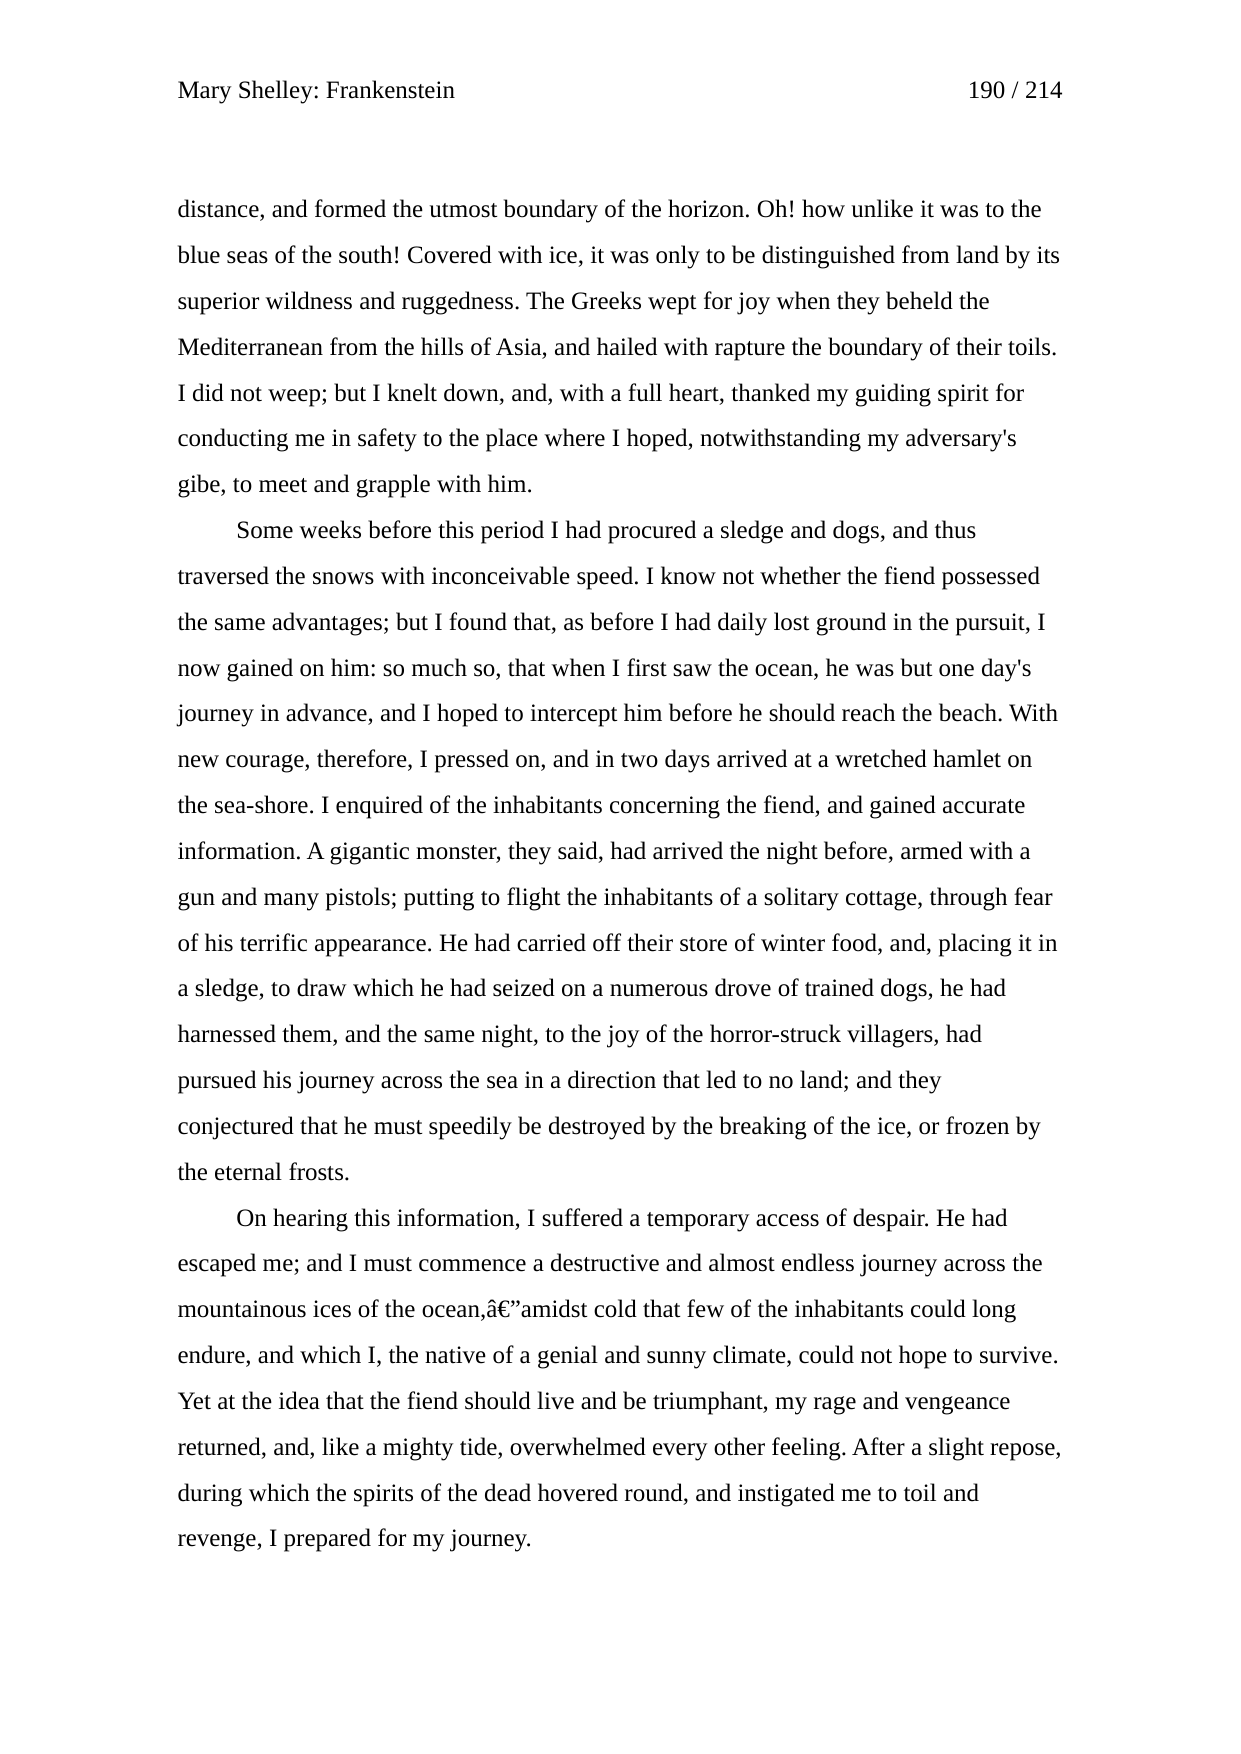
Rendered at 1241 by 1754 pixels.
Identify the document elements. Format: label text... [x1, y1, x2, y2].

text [177, 177, 1063, 498]
text On hearing this information, I suffered a temporary access of despair. He had escaped me; and I must commence a destructive and almost endless journey across the mountainous ices of the ocean,â€”amidst cold that few of the inhabitants could long endure, and which I, the native of a genial and sunny climate, could not hope to survive. Yet at the idea that the fiend should live and be triumphant, my rage and vengeance returned, and, like a mighty tide, overwhelmed every other feeling. After a slight repose, during which the spirits of the dead hovered round, and instigated me to toil and revenge, I prepared for my journey. [177, 1186, 1063, 1552]
text Some weeks before this period I had procured a sledge and dogs, and thus traversed the snows with inconceivable speed. I know not whether the fiend possessed the same advantages; but I found that, as before I had daily lost ground in the pursuit, I now gained on him: so much so, that when I first saw the ocean, he was but one day's journey in advance, and I hoped to intercept him before he should reach the beach. With new courage, therefore, I pressed on, and in two days arrived at a wretched hamlet on the sea-shore. I enquired of the inhabitants concerning the fiend, and gained accurate information. A gigantic monster, they said, had arrived the night before, armed with a gun and many pistols; putting to flight the inhabitants of a solitary cottage, through fear of his terrific appearance. He had carried off their store of winter food, and, placing it in a sledge, to draw which he had seized on a numerous drove of trained dogs, he had harnessed them, and the same night, to the joy of the horror-struck villagers, had pursued his journey across the sea in a direction that led to no land; and they conjectured that he must speedily be destroyed by the breaking of the ice, or frozen by the eternal frosts. [177, 498, 1063, 1186]
